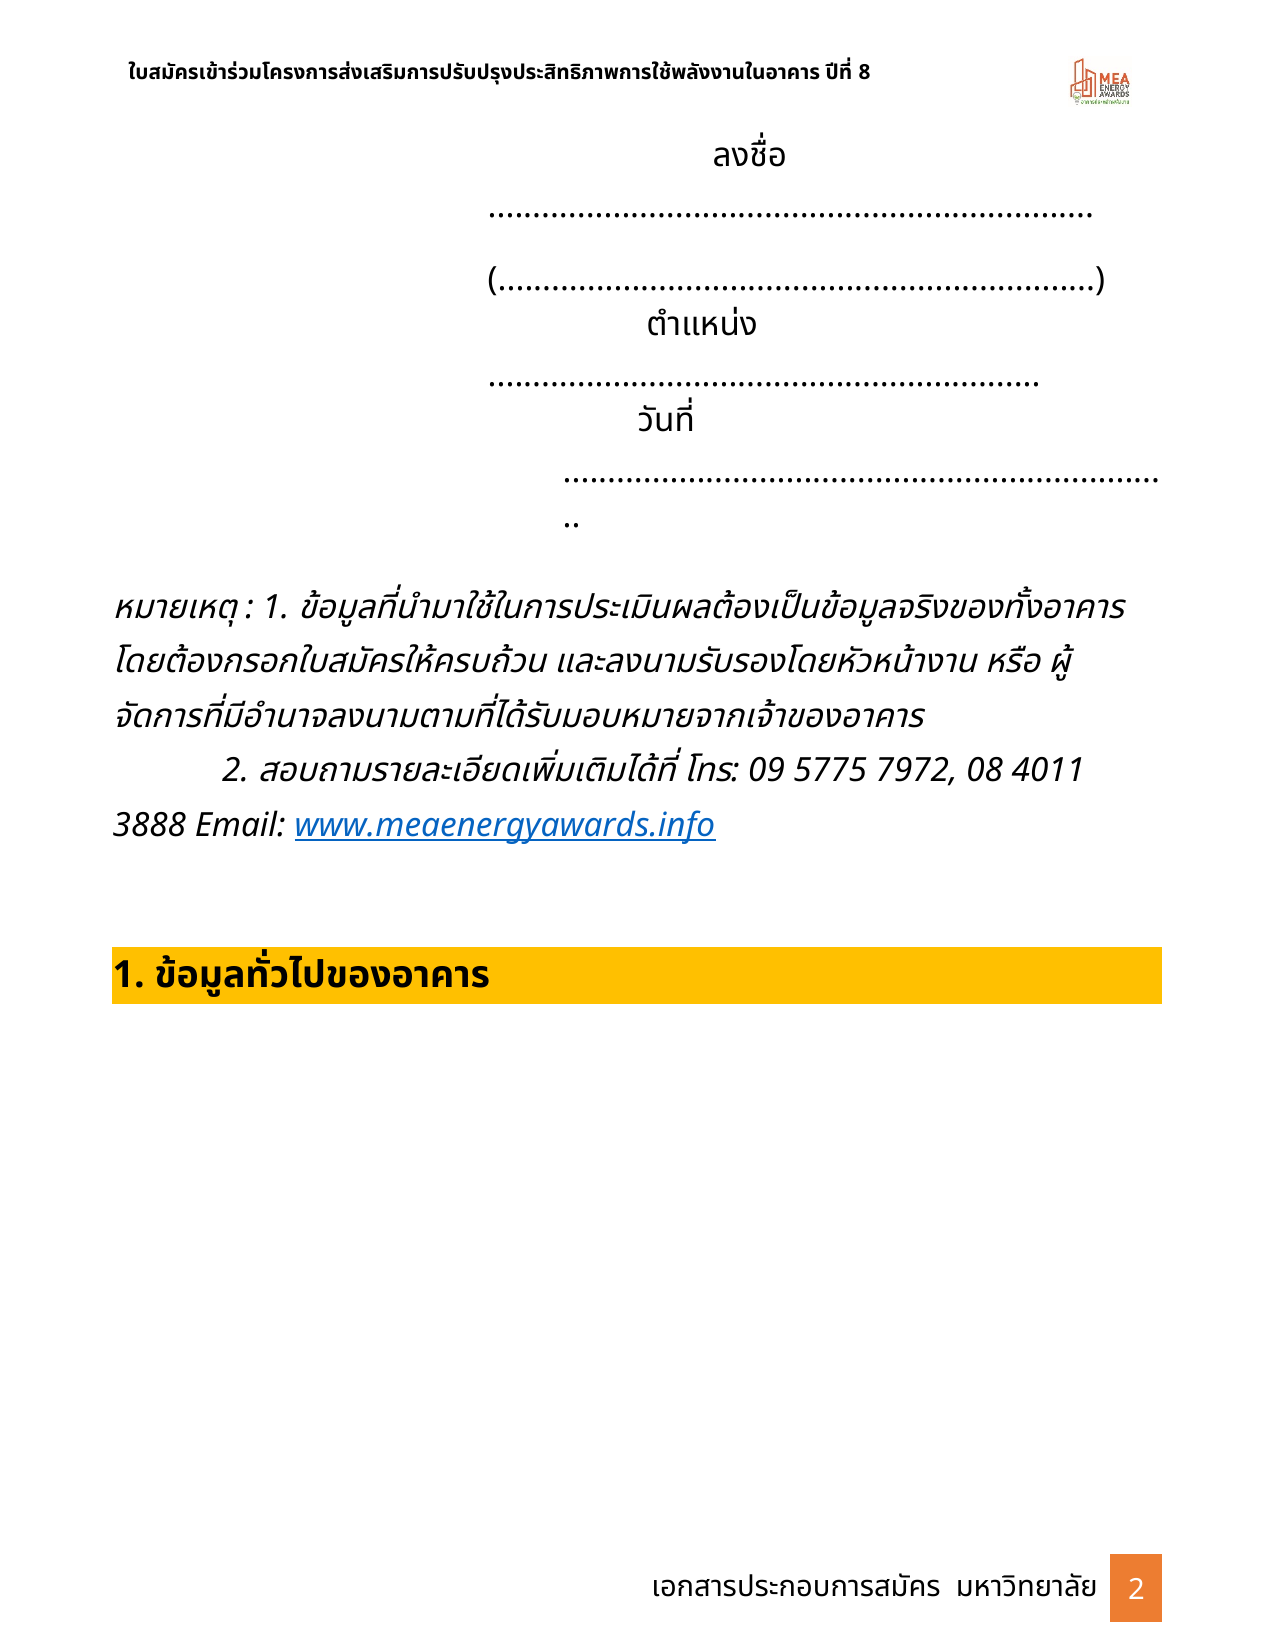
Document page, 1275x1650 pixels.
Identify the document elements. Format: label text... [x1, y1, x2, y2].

text วันที่ ..................................................................... [562, 396, 1162, 537]
text หมายเหตุ : 1. ข้อมูลที่นำมาใช้ในการประเมินผลต้องเป็นข้อมูลจริงของทั้งอาคาร โดยต้องกรอกใบสมัครให้ครบถ้วน และลงนามรับรองโดยหัวหน้างาน หรือ ผู้จัดการที่มีอำนาจลงนามตามที่ได้รับมอบหมายจากเจ้าของอาคาร [112, 583, 1162, 742]
text ตำแหน่ง .............................................................. [487, 300, 1162, 396]
picture [1068, 56, 1132, 107]
text 2. สอบถามรายละเอียดเพิ่มเติมได้ที่ โทร: 09 5775 7972, 08 4011 3888 Email: www.meaenergyawards.info [112, 746, 1162, 846]
text ลงชื่อ .................................................................... [487, 131, 1162, 227]
text (...................................................................) [487, 227, 1162, 300]
text 1. ข้อมูลทั่วไปของอาคาร [112, 947, 1162, 1004]
